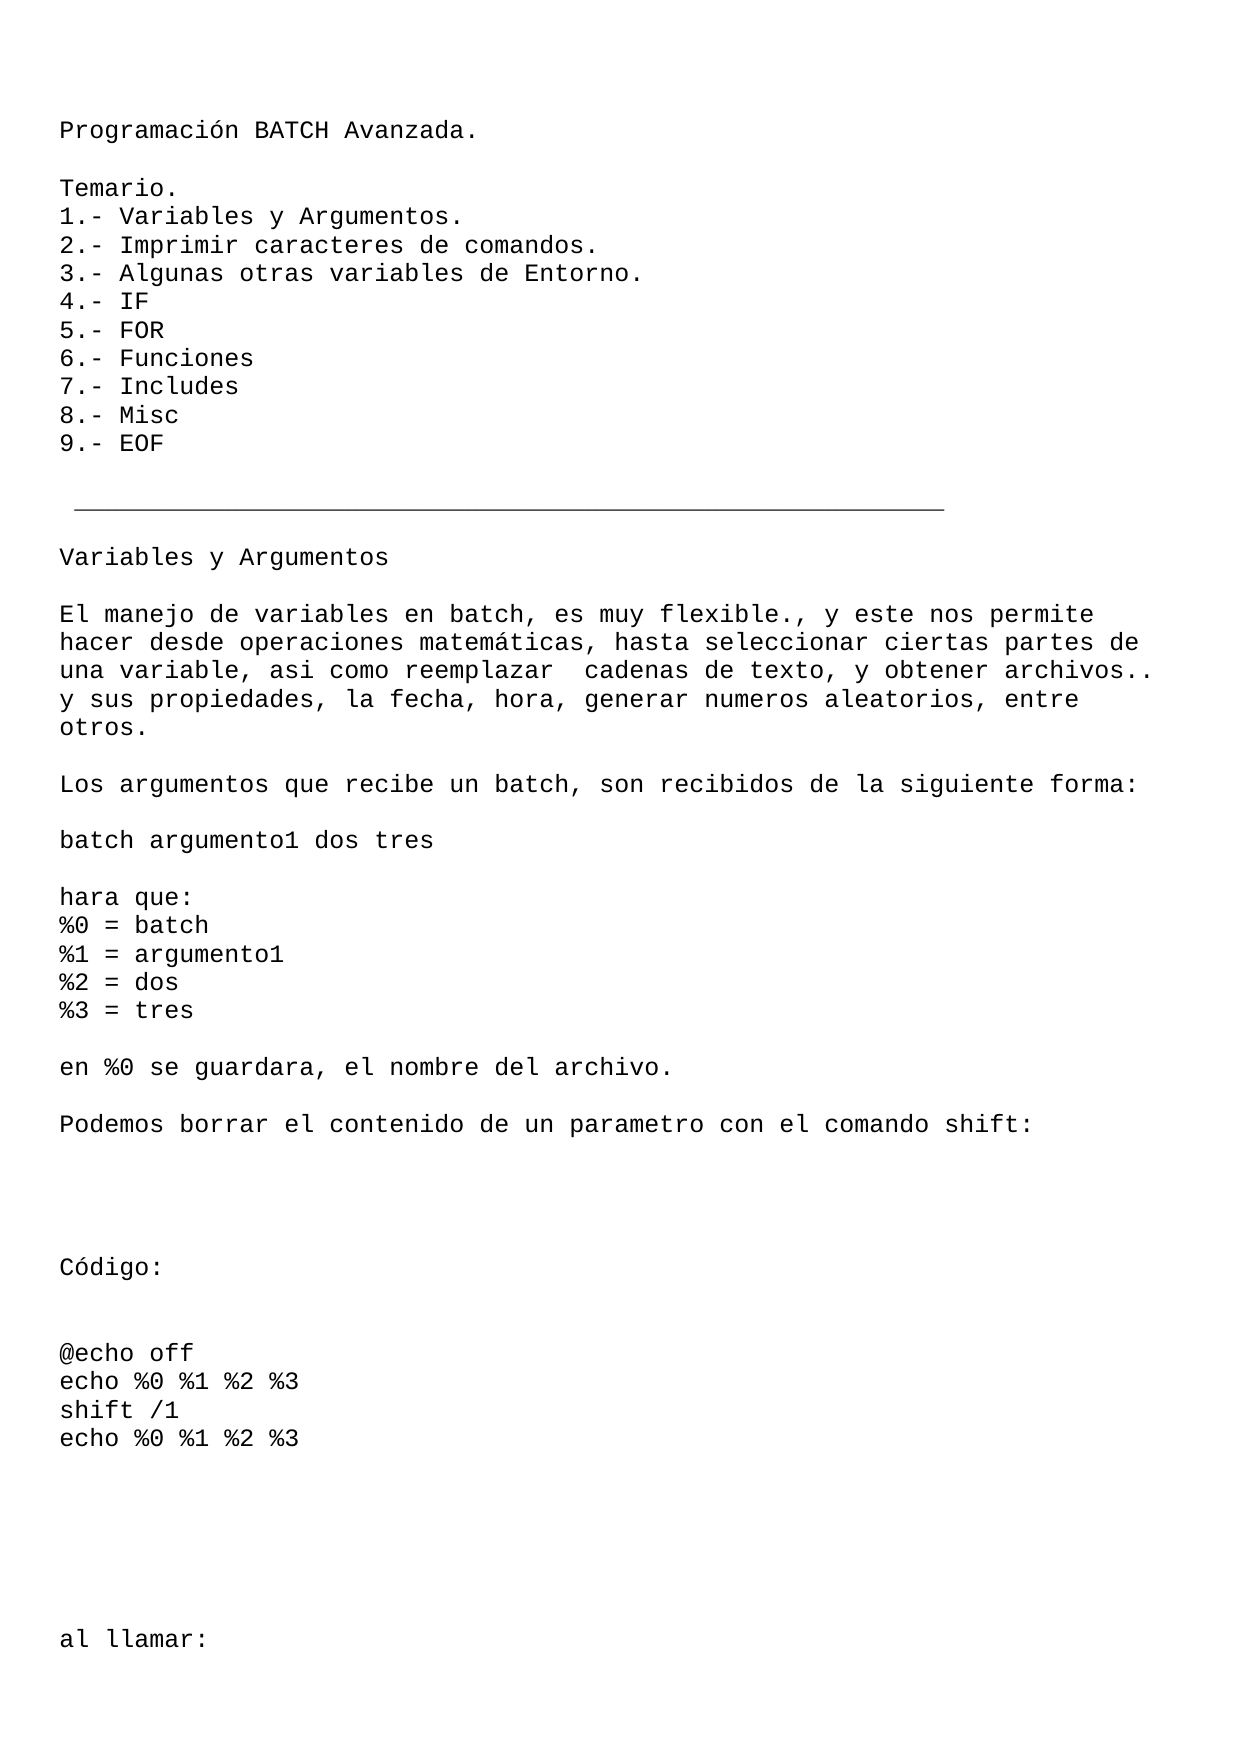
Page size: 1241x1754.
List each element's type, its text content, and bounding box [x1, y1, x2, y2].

text Código: [59, 1255, 1181, 1283]
text Programación BATCH Avanzada. [59, 118, 1181, 146]
text __________________________________________________________ Variables y Argumentos El manejo de variables en batch, es muy flexible., y este nos permite hacer desde operaciones matemáticas, hasta seleccionar ciertas partes de una variable, asi como reemplazar cadenas de texto, y obtener archivos.. y sus propiedades, la fecha, hora, generar numeros aleatorios, entre otros. Los argumentos que recibe un batch, son recibidos de la siguiente forma: batch argumento1 dos tres hara que: %0 = batch %1 = argumento1 %2 = dos %3 = tres en %0 se guardara, el nombre del archivo. Podemos borrar el contenido de un parametro con el comando shift: [59, 488, 1181, 1140]
text Temario. 1.- Variables y Argumentos. 2.- Imprimir caracteres de comandos. 3.- Algunas otras variables de Entorno. 4.- IF 5.- FOR 6.- Funciones 7.- Includes 8.- Misc 9.- EOF [59, 176, 1181, 459]
text @echo off echo %0 %1 %2 %3 shift /1 echo %0 %1 %2 %3 [59, 1341, 1181, 1454]
text al llamar: [59, 1598, 1181, 1655]
